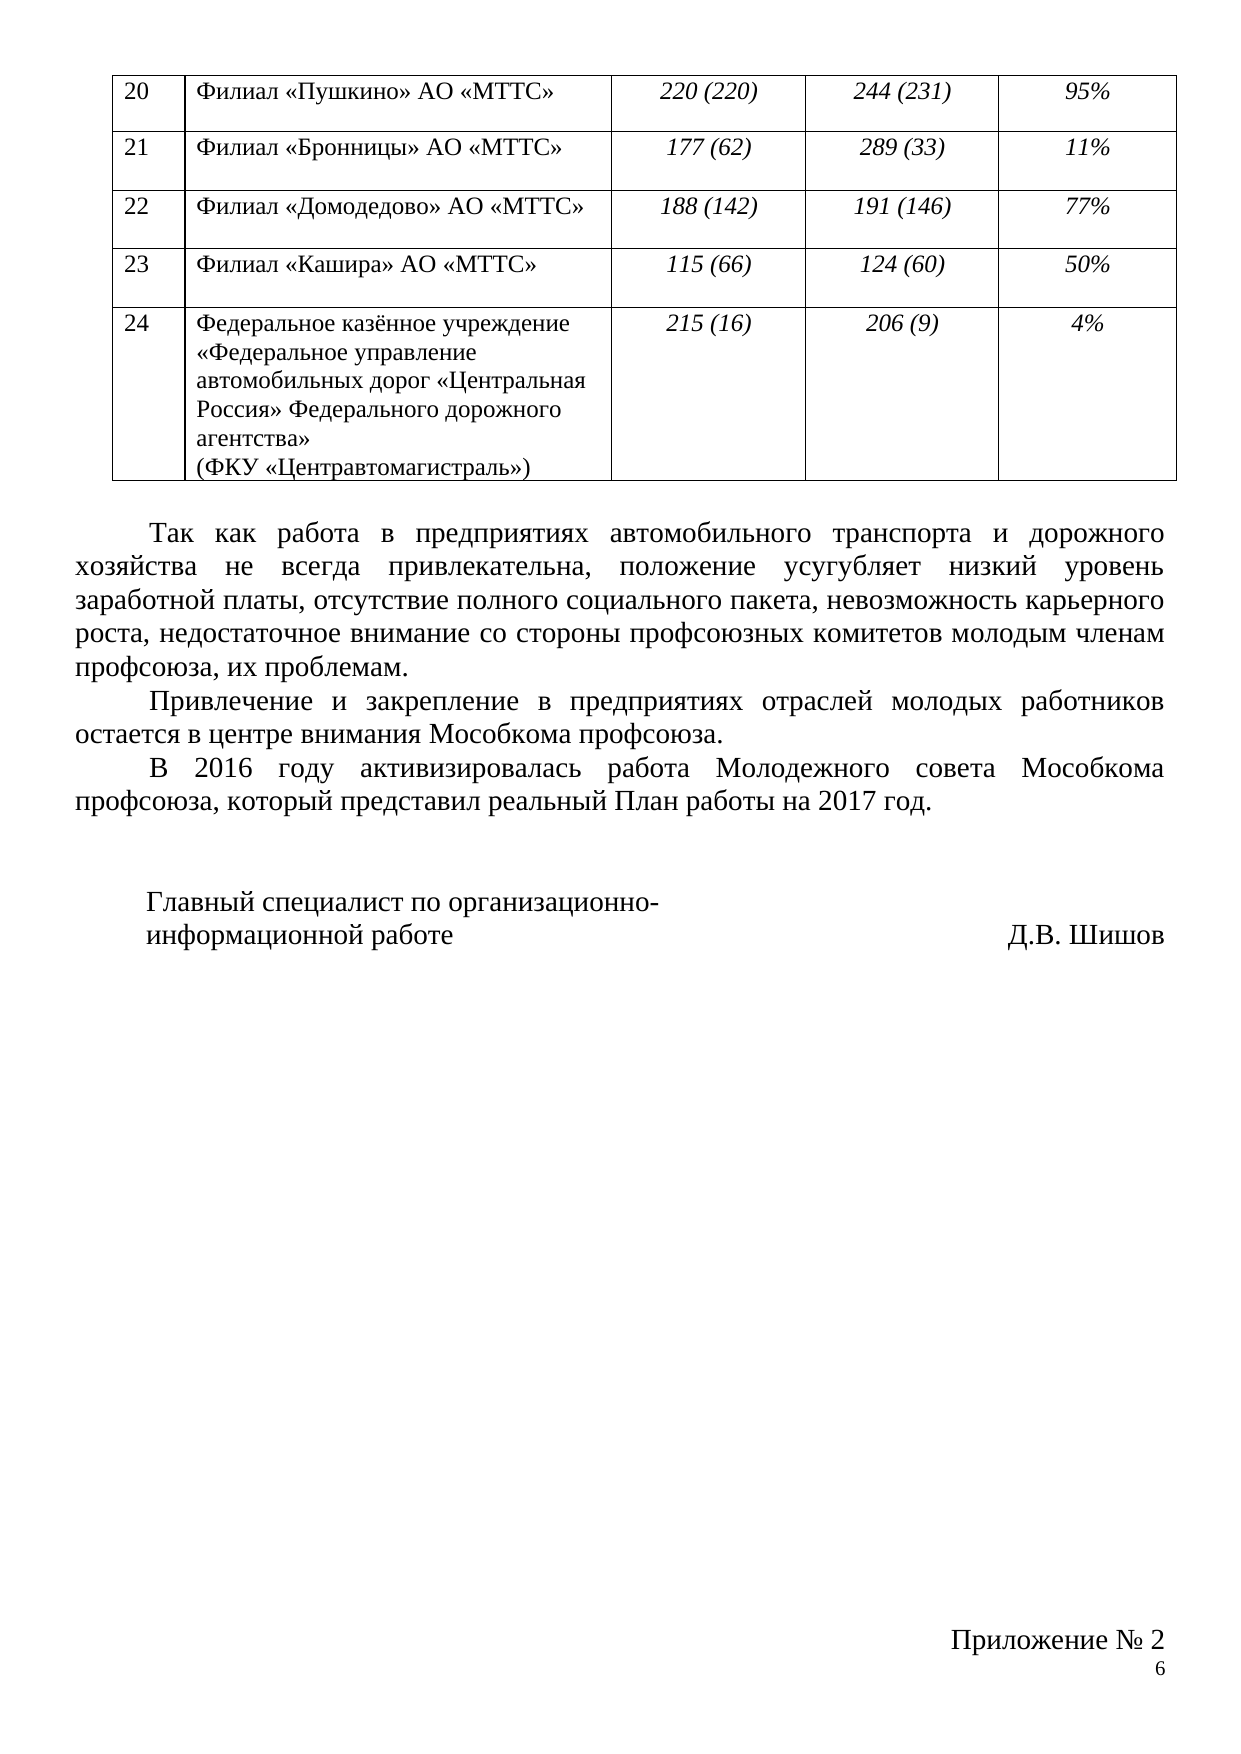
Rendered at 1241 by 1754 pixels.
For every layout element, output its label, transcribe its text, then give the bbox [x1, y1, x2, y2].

table_cell 244 (231) [806, 76, 998, 131]
text Главный специалист по организационно- [146, 884, 1165, 917]
table_cell 124 (60) [806, 249, 998, 307]
table_cell 215 (16) [612, 308, 805, 480]
table_cell 177 (62) [612, 132, 805, 190]
text Привлечение и закрепление в предприятиях отраслей молодых работников остается в центре внимания Мособкома профсоюза. [75, 683, 1165, 750]
table_cell 220 (220) [612, 76, 805, 131]
table_cell Филиал «Пушкино» АО «МТТС» [186, 76, 611, 131]
table_cell 11% [999, 132, 1176, 190]
table_cell 21 [113, 132, 184, 190]
table_cell Федеральное казённое учреждение «Федеральное управление автомобильных дорог «Центральная Россия» Федерального дорожного агентства» (ФКУ «Центравтомагистраль») [186, 308, 611, 480]
text Приложение № 2 [75, 1622, 1165, 1655]
table_cell 188 (142) [612, 191, 805, 248]
table_cell Филиал «Кашира» АО «МТТС» [186, 249, 611, 307]
table_cell 50% [999, 249, 1176, 307]
table_cell 4% [999, 308, 1176, 480]
table_cell 23 [113, 249, 184, 307]
table_cell 22 [113, 191, 184, 248]
table_cell 95% [999, 76, 1176, 131]
table_cell 24 [113, 308, 184, 480]
table_cell Филиал «Домодедово» АО «МТТС» [186, 191, 611, 248]
text В 2016 году активизировалась работа Молодежного совета Мособкома профсоюза, который представил реальный План работы на 2017 год. [75, 750, 1165, 817]
table_cell 191 (146) [806, 191, 998, 248]
text информационной работе Д.В. Шишов [146, 917, 1165, 951]
table_cell 206 (9) [806, 308, 998, 480]
table_cell Филиал «Бронницы» АО «МТТС» [186, 132, 611, 190]
text Так как работа в предприятиях автомобильного транспорта и дорожного хозяйства не всегда привлекательна, положение усугубляет низкий уровень заработной платы, отсутствие полного социального пакета, невозможность карьерного роста, недостаточное внимание со стороны профсоюзных комитетов молодым членам профсоюза, их проблемам. [75, 515, 1165, 683]
table_cell 289 (33) [806, 132, 998, 190]
table_cell 115 (66) [612, 249, 805, 307]
table_cell 77% [999, 191, 1176, 248]
table_cell 20 [113, 76, 184, 131]
